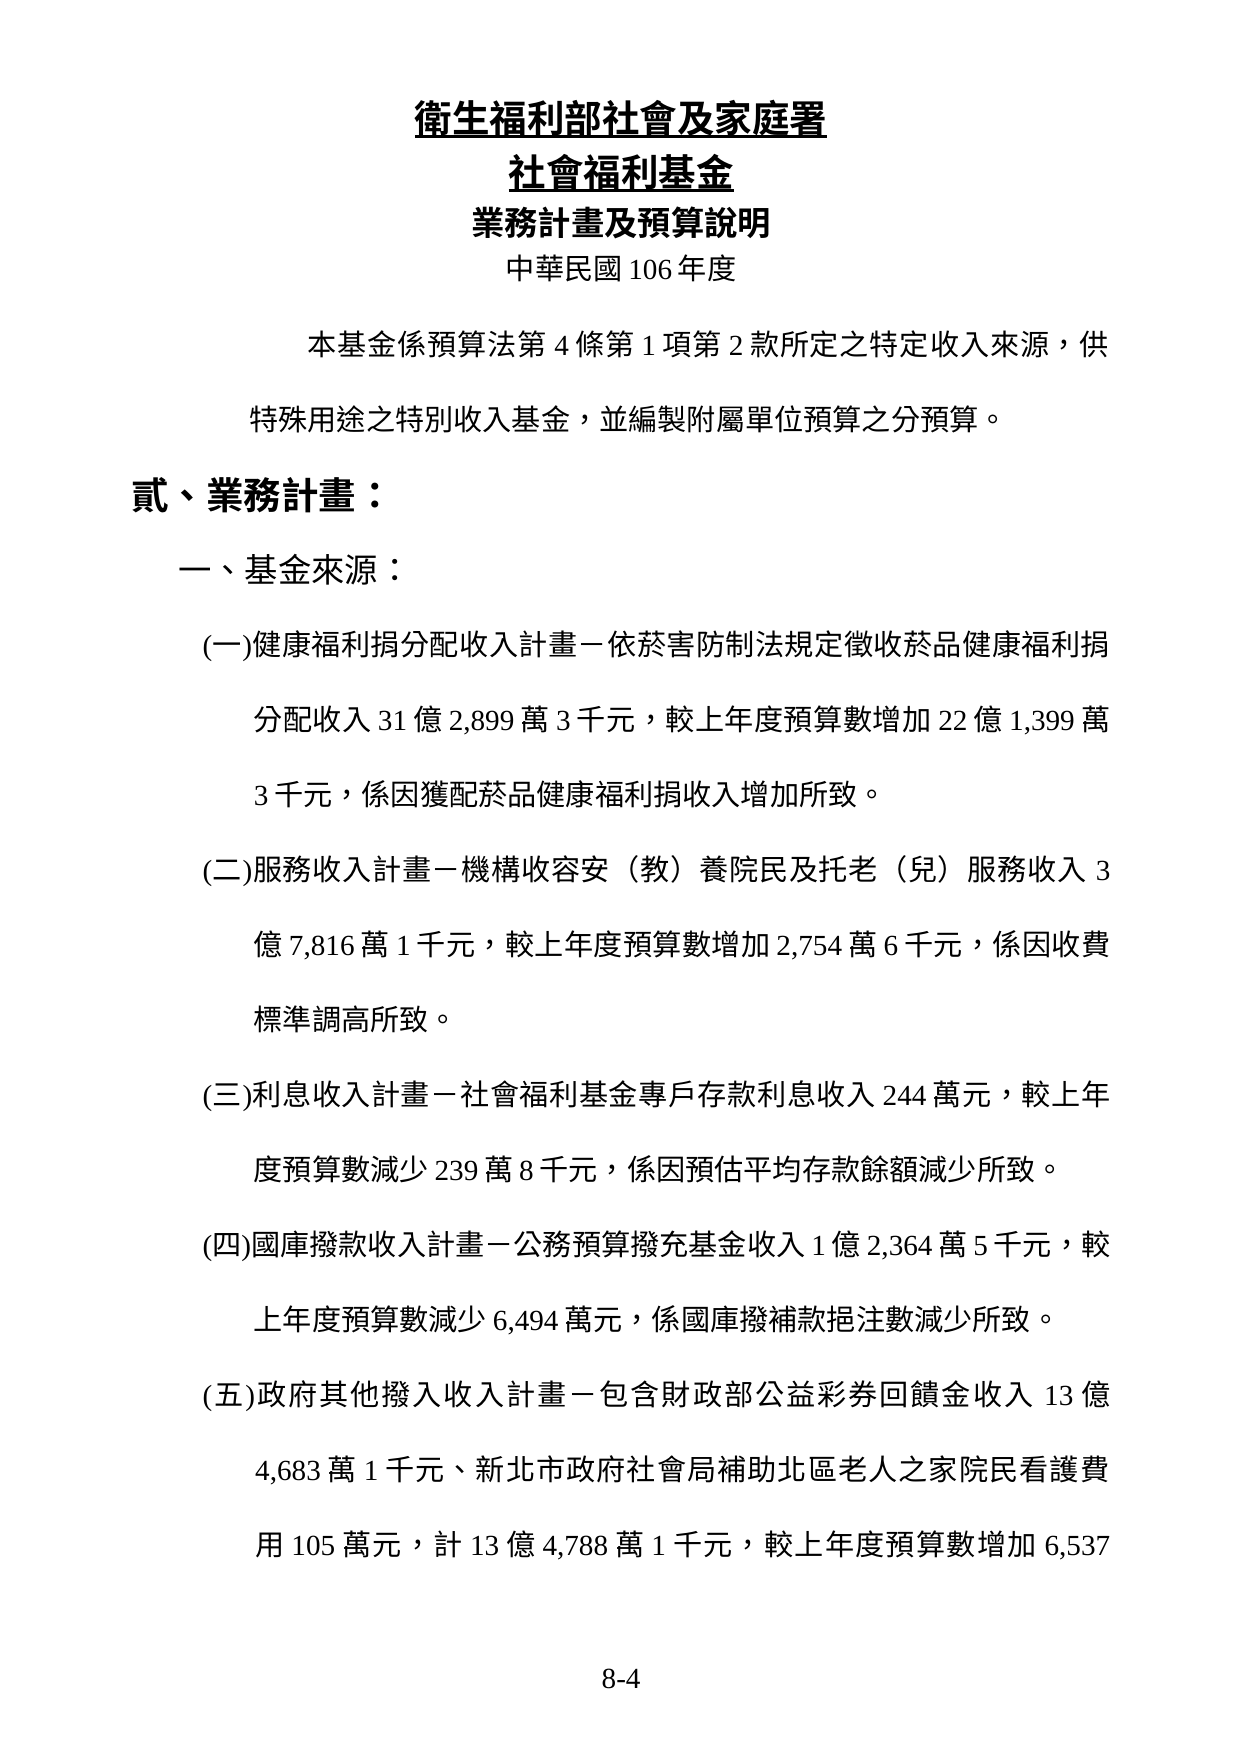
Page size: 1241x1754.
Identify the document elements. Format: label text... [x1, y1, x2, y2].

text (一)健康福利捐分配收入計畫－依菸害防制法規定徵收菸品健康福利捐分配收入31億2,899萬3千元，較上年度預算數增加22億1,399萬3千元，係因獲配菸品健康福利捐收入增加所致。 [202, 606, 1110, 831]
text 貳、業務計畫： [131, 456, 1110, 531]
text (三)利息收入計畫－社會福利基金專戶存款利息收入244萬元，較上年度預算數減少239萬8千元，係因預估平均存款餘額減少所致。 [202, 1056, 1110, 1206]
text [202, 1356, 1110, 1581]
text (二)服務收入計畫－機構收容安（教）養院民及托老（兒）服務收入3億7,816萬1千元，較上年度預算數增加2,754萬6千元，係因收費標準調高所致。 [202, 831, 1110, 1056]
text 一、基金來源： [161, 531, 1110, 606]
text (四)國庫撥款收入計畫－公務預算撥充基金收入1億2,364萬5千元，較上年度預算數減少6,494萬元，係國庫撥補款挹注數減少所致。 [202, 1206, 1110, 1356]
text 本基金係預算法第4條第1項第2款所定之特定收入來源，供特殊用途之特別收入基金，並編製附屬單位預算之分預算。 [249, 306, 1110, 456]
